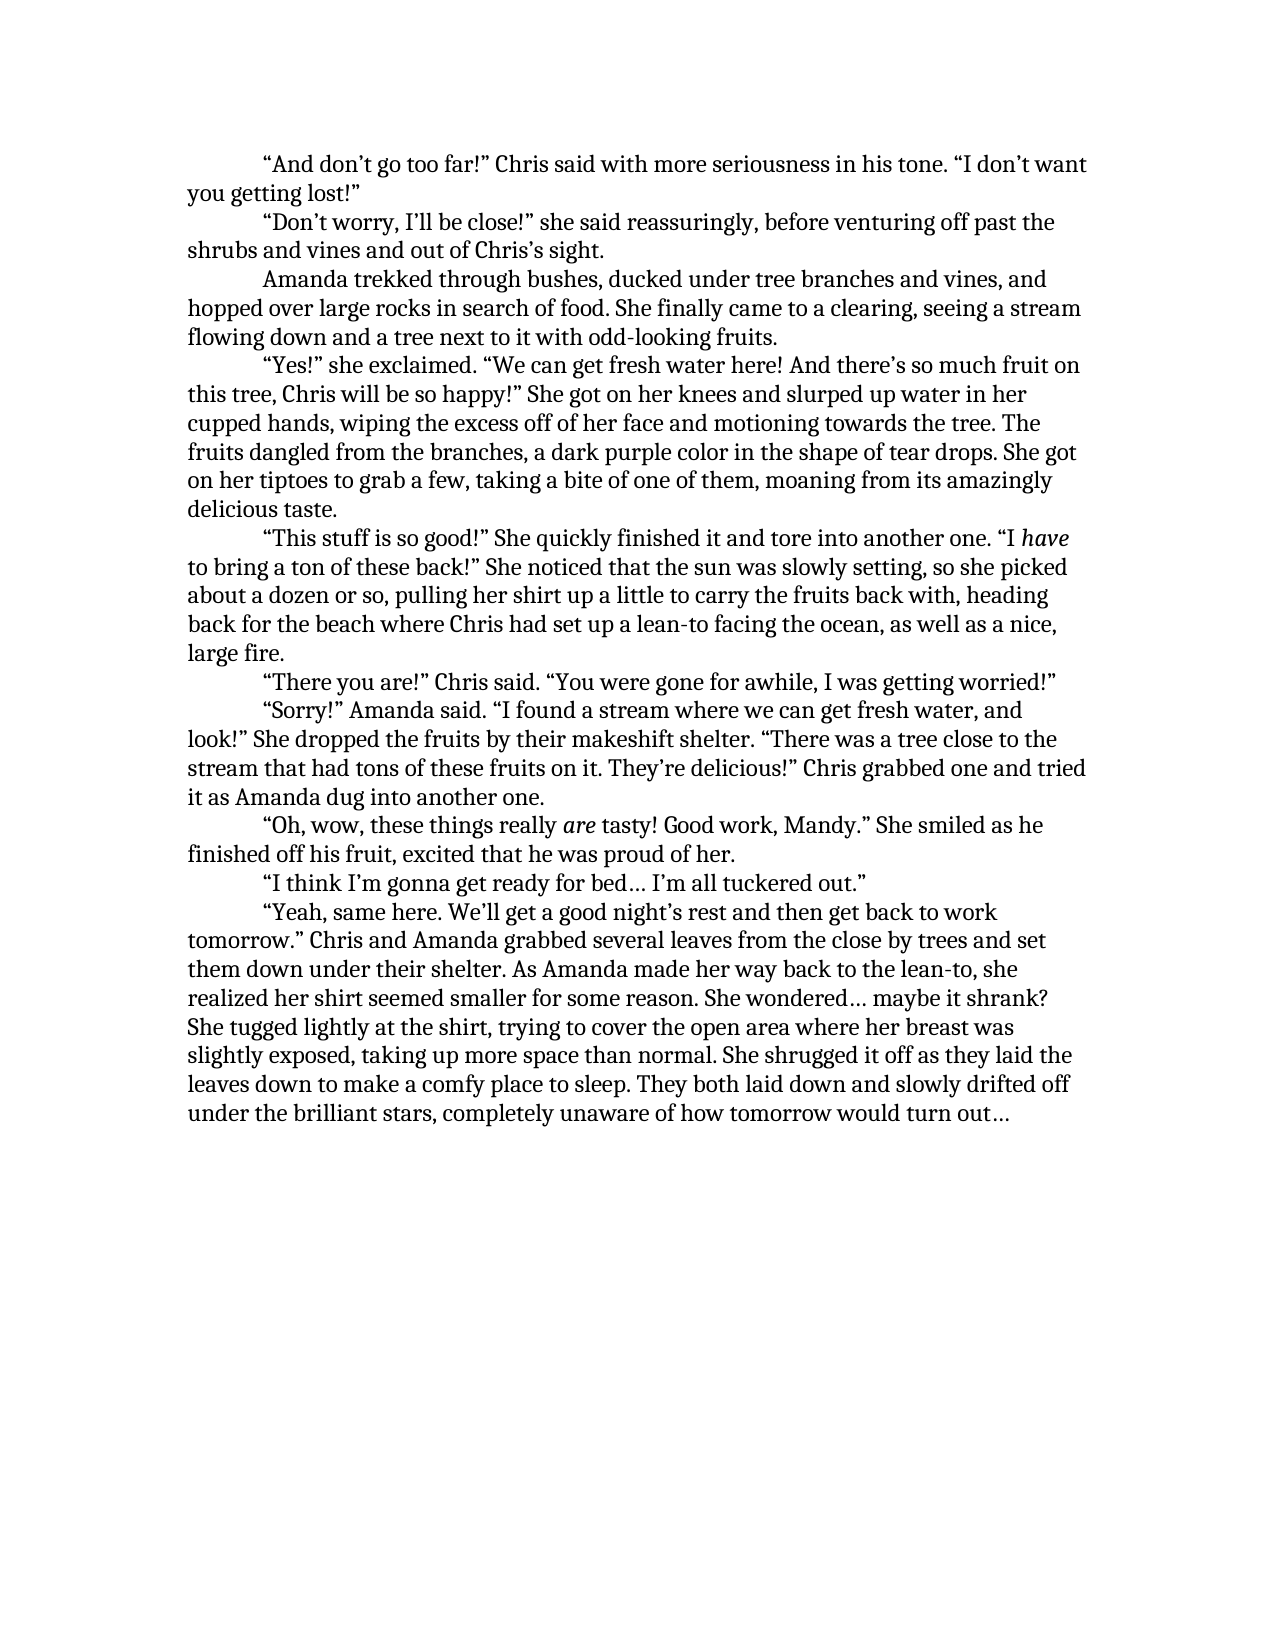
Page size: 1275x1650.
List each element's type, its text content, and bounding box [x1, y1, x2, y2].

text Amanda trekked through bushes, ducked under tree branches and vines, and hopped over large rocks in search of food. She finally came to a clearing, seeing a stream flowing down and a tree next to it with odd-looking fruits. [187, 265, 1087, 351]
text “Oh, wow, these things really are tasty! Good work, Mandy.” She smiled as he finished off his fruit, excited that he was proud of her. [187, 811, 1087, 869]
text “Sorry!” Amanda said. “I found a stream where we can get fresh water, and look!” She dropped the fruits by their makeshift shelter. “There was a tree close to the stream that had tons of these fruits on it. They’re delicious!” Chris grabbed one and tried it as Amanda dug into another one. [187, 696, 1087, 811]
text “Yes!” she exclaimed. “We can get fresh water here! And there’s so much fruit on this tree, Chris will be so happy!” She got on her knees and slurped up water in her cupped hands, wiping the excess off of her face and motioning towards the tree. The fruits dangled from the branches, a dark purple color in the shape of tear drops. She got on her tiptoes to grab a few, taking a bite of one of them, moaning from its amazingly delicious taste. [187, 351, 1087, 524]
text “This stuff is so good!” She quickly finished it and tore into another one. “I have to bring a ton of these back!” She noticed that the sun was slowly setting, so she picked about a dozen or so, pulling her shirt up a little to carry the fruits back with, heading back for the beach where Chris had set up a lean-to facing the ocean, as well as a nice, large fire. [187, 524, 1087, 667]
text “I think I’m gonna get ready for bed… I’m all tuckered out.” [187, 869, 1087, 897]
text “There you are!” Chris said. “You were gone for awhile, I was getting worried!” [187, 667, 1087, 696]
text “Yeah, same here. We’ll get a good night’s rest and then get back to work tomorrow.” Chris and Amanda grabbed several leaves from the close by trees and set them down under their shelter. As Amanda made her way back to the lean-to, she realized her shirt seemed smaller for some reason. She wondered… maybe it shrank? She tugged lightly at the shirt, trying to cover the open area where her breast was slightly exposed, taking up more space than normal. She shrugged it off as they laid the leaves down to make a comfy place to sleep. They both laid down and slowly drifted off under the brilliant stars, completely unaware of how tomorrow would turn out… [187, 897, 1087, 1127]
text “And don’t go too far!” Chris said with more seriousness in his tone. “I don’t want you getting lost!” “Don’t worry, I’ll be close!” she said reassuringly, before venturing off past the shrubs and vines and out of Chris’s sight. [187, 150, 1087, 265]
